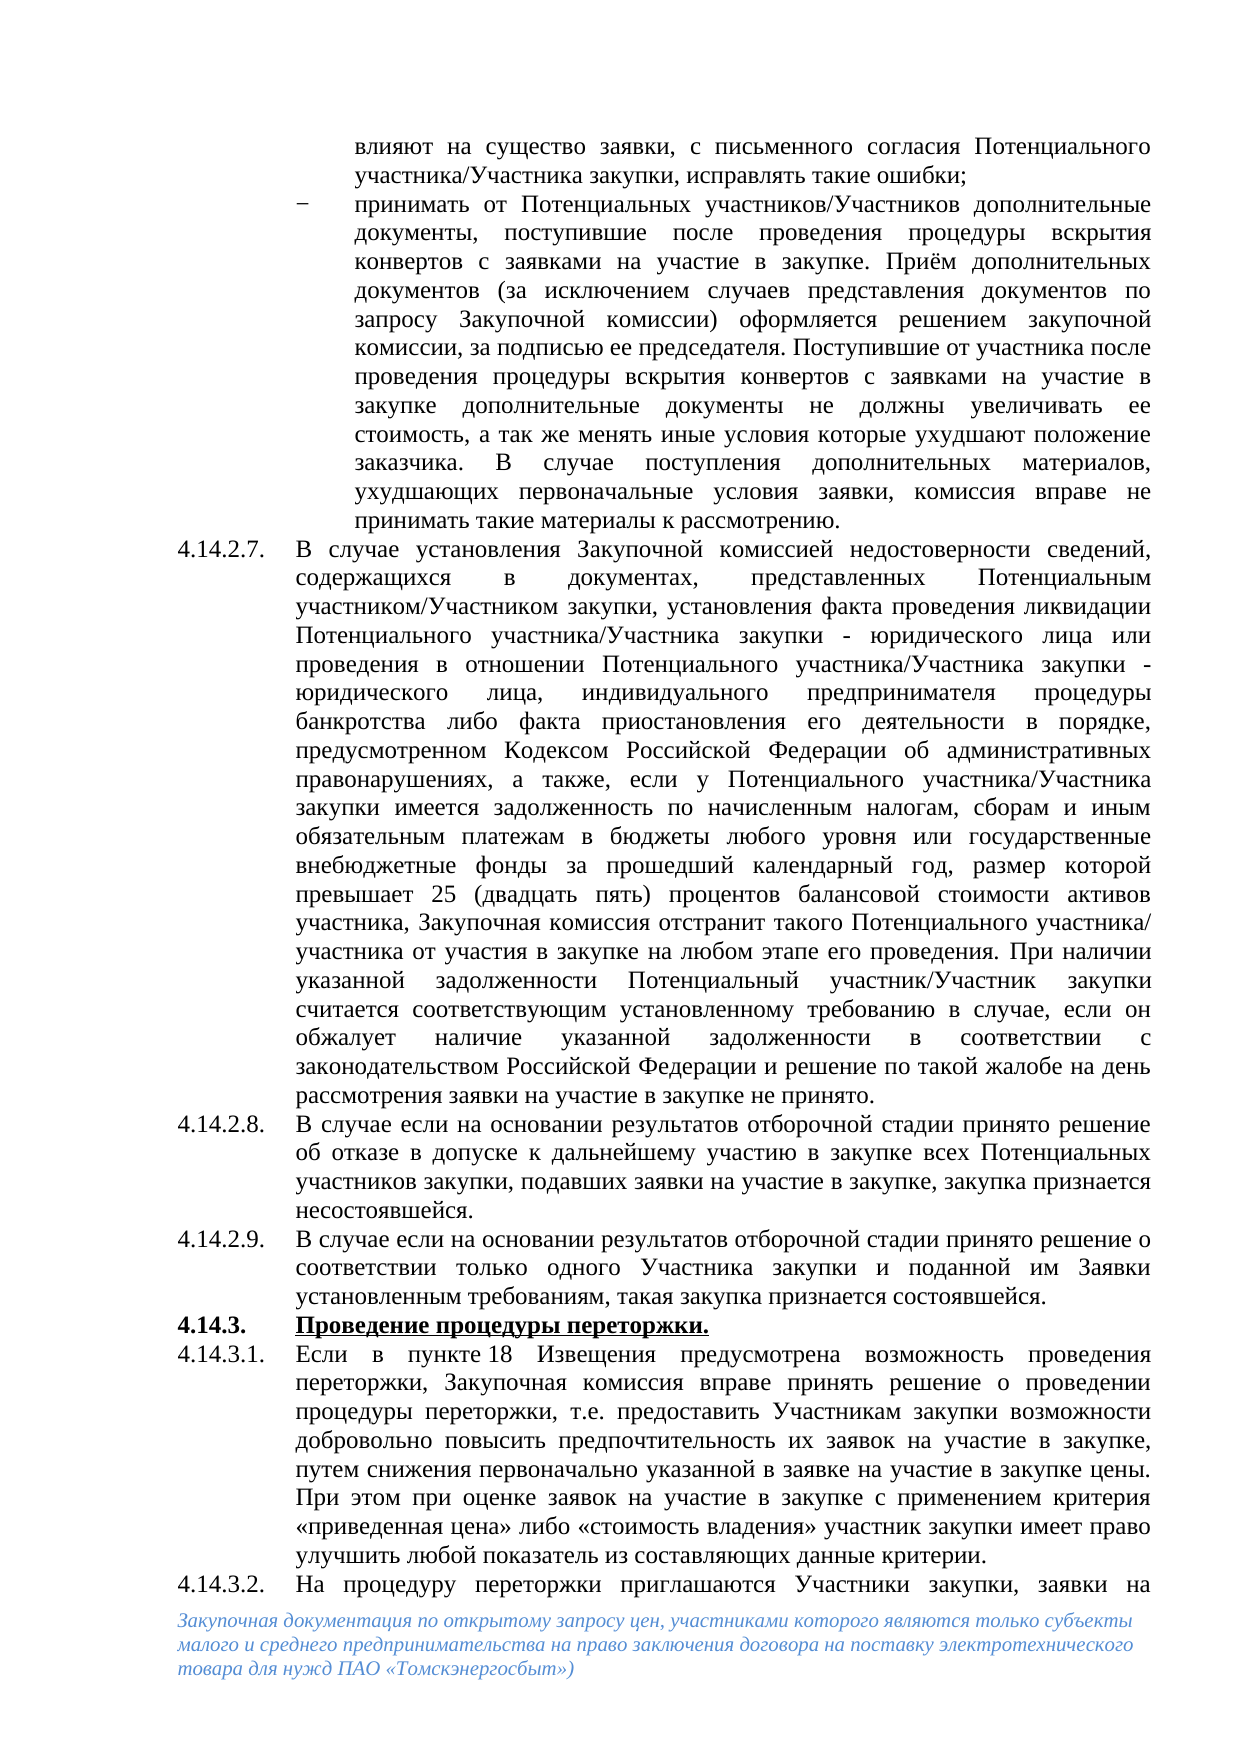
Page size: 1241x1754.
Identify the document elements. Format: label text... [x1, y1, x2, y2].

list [177, 1569, 1152, 1597]
list Проведение процедуры переторжки. [177, 1310, 1152, 1339]
list Если в пункте 18 Извещения предусмотрена возможность проведения переторжки, Закупочная комиссия вправе принять решение о проведении процедуры переторжки, т.е. предоставить Участникам закупки возможности добровольно повысить предпочтительность их заявок на участие в закупке, путем снижения первоначально указанной в заявке на участие в закупке цены. При этом при оценке заявок на участие в закупке с применением критерия «приведенная цена» либо «стоимость владения» участник закупки имеет право улучшить любой показатель из составляющих данные критерии. [177, 1339, 1152, 1569]
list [295, 131, 1152, 189]
list В случае установления Закупочной комиссией недостоверности сведений, содержащихся в документах, представленных Потенциальным участником/Участником закупки, установления факта проведения ликвидации Потенциального участника/Участника закупки - юридического лица или проведения в отношении Потенциального участника/Участника закупки - юридического лица, индивидуального предпринимателя процедуры банкротства либо факта приостановления его деятельности в порядке, предусмотренном Кодексом Российской Федерации об административных правонарушениях, а также, если у Потенциального участника/Участника закупки имеется задолженность по начисленным налогам, сборам и иным обязательным платежам в бюджеты любого уровня или государственные внебюджетные фонды за прошедший календарный год, размер которой превышает 25 (двадцать пять) процентов балансовой стоимости активов участника, Закупочная комиссия отстранит такого Потенциального участника/ участника от участия в закупке на любом этапе его проведения. При наличии указанной задолженности Потенциальный участник/Участник закупки считается соответствующим установленному требованию в случае, если он обжалует наличие указанной задолженности в соответствии с законодательством Российской Федерации и решение по такой жалобе на день рассмотрения заявки на участие в закупке не принято. [177, 534, 1152, 1109]
list В случае если на основании результатов отборочной стадии принято решение об отказе в допуске к дальнейшему участию в закупке всех Потенциальных участников закупки, подавших заявки на участие в закупке, закупка признается несостоявшейся. [177, 1109, 1152, 1224]
list принимать от Потенциальных участников/Участников дополнительные документы, поступившие после проведения процедуры вскрытия конвертов с заявками на участие в закупке. Приём дополнительных документов (за исключением случаев представления документов по запросу Закупочной комиссии) оформляется решением закупочной комиссии, за подписью ее председателя. Поступившие от участника после проведения процедуры вскрытия конвертов с заявками на участие в закупке дополнительные документы не должны увеличивать ее стоимость, а так же менять иные условия которые ухудшают положение заказчика. В случае поступления дополнительных материалов, ухудшающих первоначальные условия заявки, комиссия вправе не принимать такие материалы к рассмотрению. [295, 189, 1152, 534]
list В случае если на основании результатов отборочной стадии принято решение о соответствии только одного Участника закупки и поданной им Заявки установленным требованиям, такая закупка признается состоявшейся. [177, 1224, 1152, 1310]
